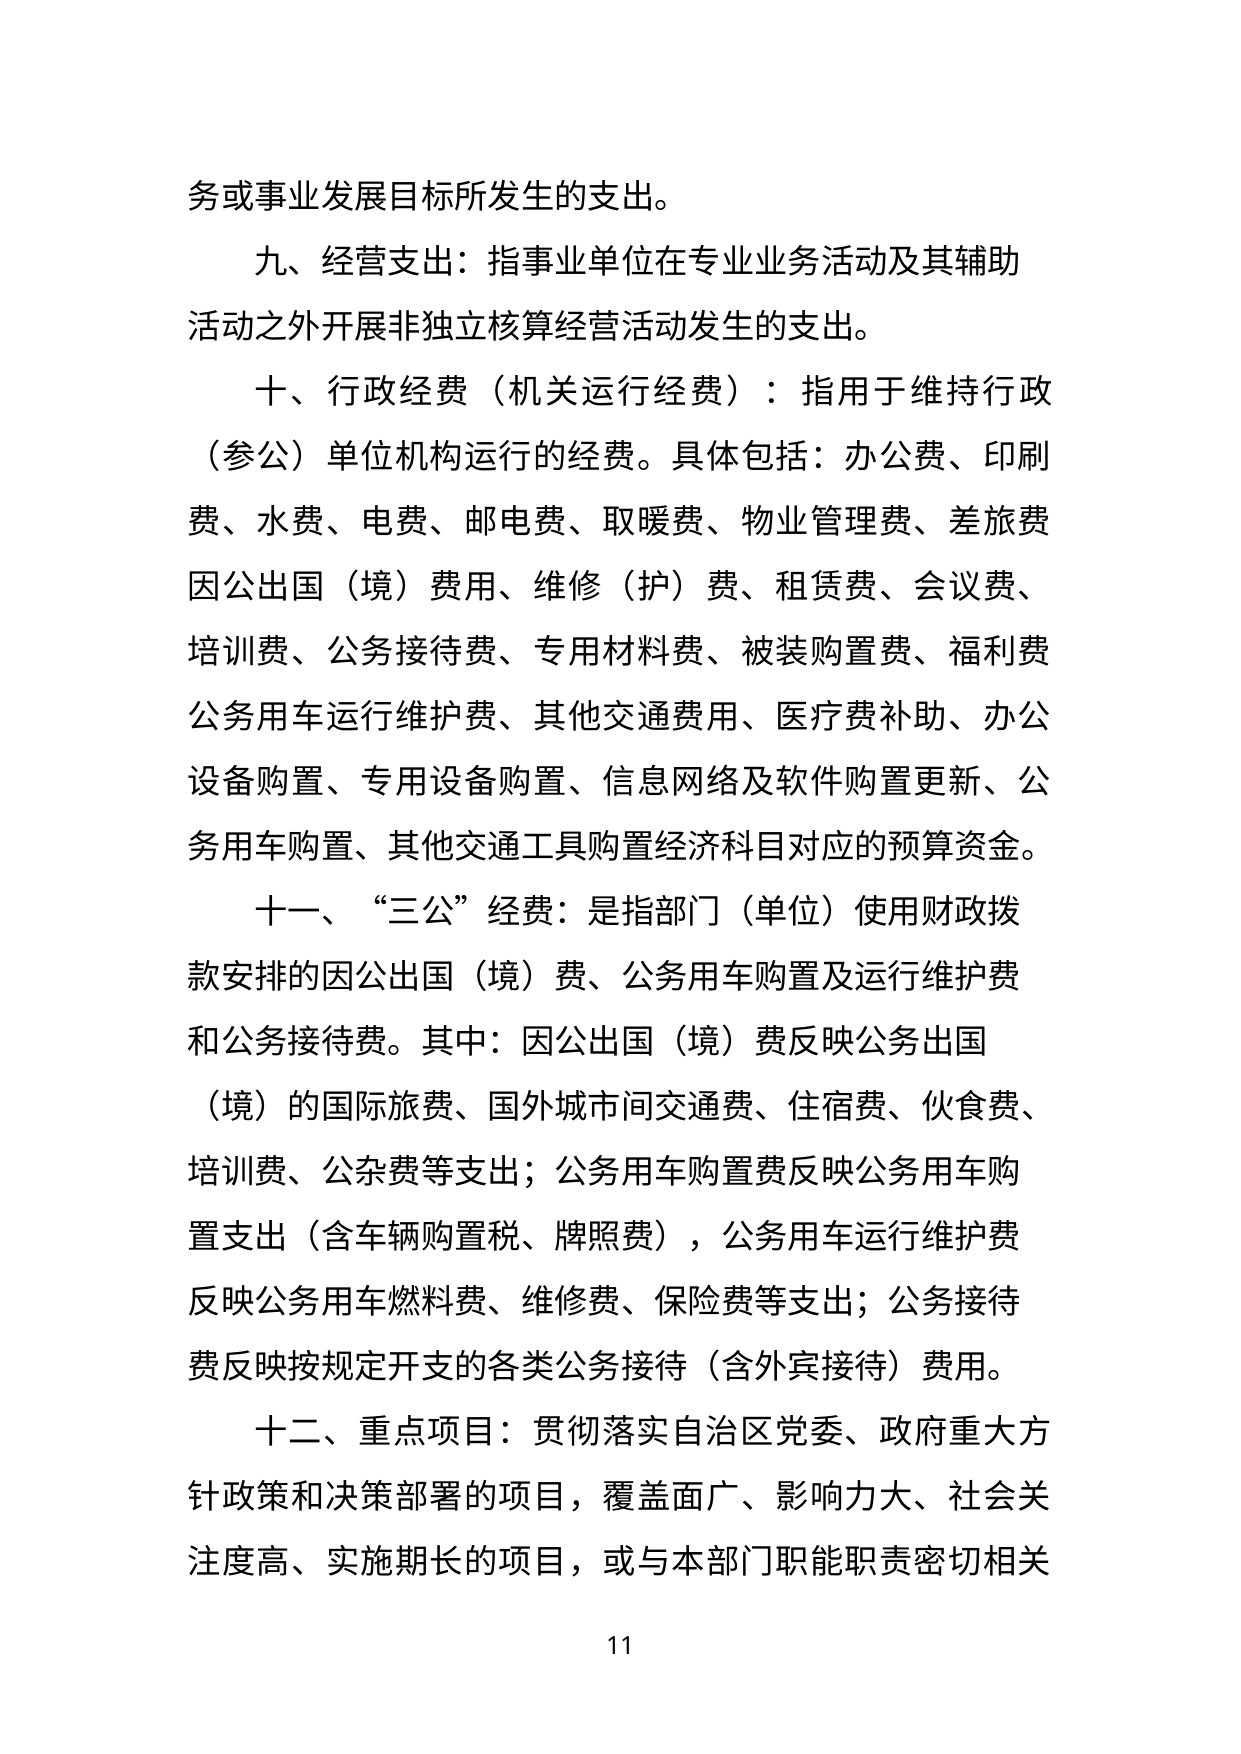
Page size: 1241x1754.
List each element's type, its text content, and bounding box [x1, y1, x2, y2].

text 十一、“三公”经费：是指部门（单位）使用财政拨款安排的因公出国（境）费、公务用车购置及运行维护费和公务接待费。其中：因公出国（境）费反映公务出国（境）的国际旅费、国外城市间交通费、住宿费、伙食费、培训费、公杂费等支出；公务用车购置费反映公务用车购置支出（含车辆购置税、牌照费），公务用车运行维护费反映公务用车燃料费、维修费、保险费等支出；公务接待费反映按规定开支的各类公务接待（含外宾接待）费用。 [187, 877, 1053, 1397]
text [187, 1397, 1053, 1592]
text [187, 162, 1053, 227]
text 九、经营支出：指事业单位在专业业务活动及其辅助活动之外开展非独立核算经营活动发生的支出。 [187, 227, 1053, 357]
text 十、行政经费（机关运行经费）：指用于维持行政（参公）单位机构运行的经费。具体包括：办公费、印刷费、水费、电费、邮电费、取暖费、物业管理费、差旅费、因公出国（境）费用、维修（护）费、租赁费、会议费、培训费、公务接待费、专用材料费、被装购置费、福利费、公务用车运行维护费、其他交通费用、医疗费补助、办公设备购置、专用设备购置、信息网络及软件购置更新、公务用车购置、其他交通工具购置经济科目对应的预算资金。 [187, 357, 1053, 877]
